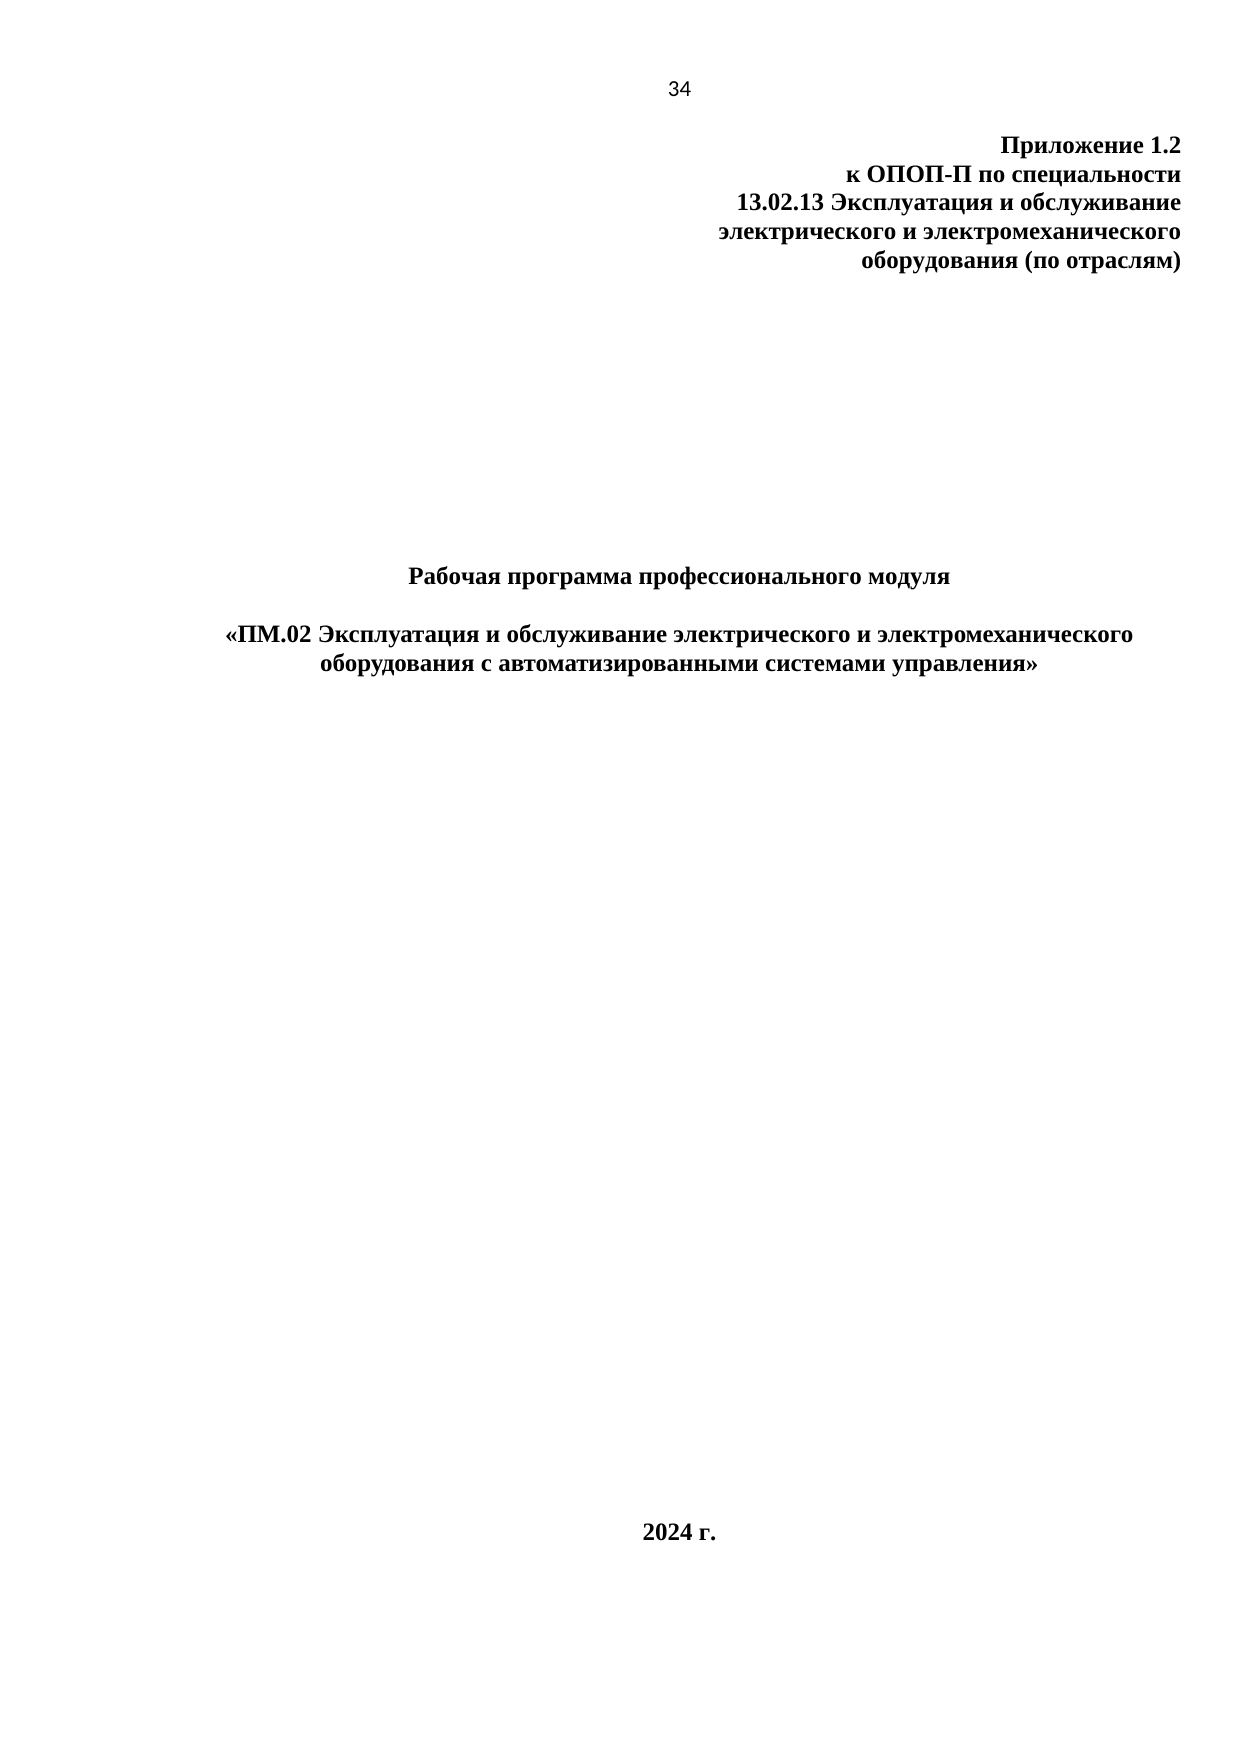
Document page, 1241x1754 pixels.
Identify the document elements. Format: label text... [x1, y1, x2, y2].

text Рабочая программа профессионального модуля [177, 561, 1181, 590]
text оборудования (по отраслям) [177, 245, 1181, 274]
subtitle «ПМ.02 Эксплуатация и обслуживание электрического и электромеханического оборудования с автоматизированными системами управления» [177, 619, 1181, 677]
text к ОПОП-П по специальности [177, 159, 1181, 187]
text 2024 г. [177, 1517, 1181, 1545]
text 13.02.13 Эксплуатация и обслуживание [177, 187, 1181, 216]
text электрического и электромеханического [177, 216, 1181, 245]
text Приложение 1.2 [177, 130, 1181, 159]
